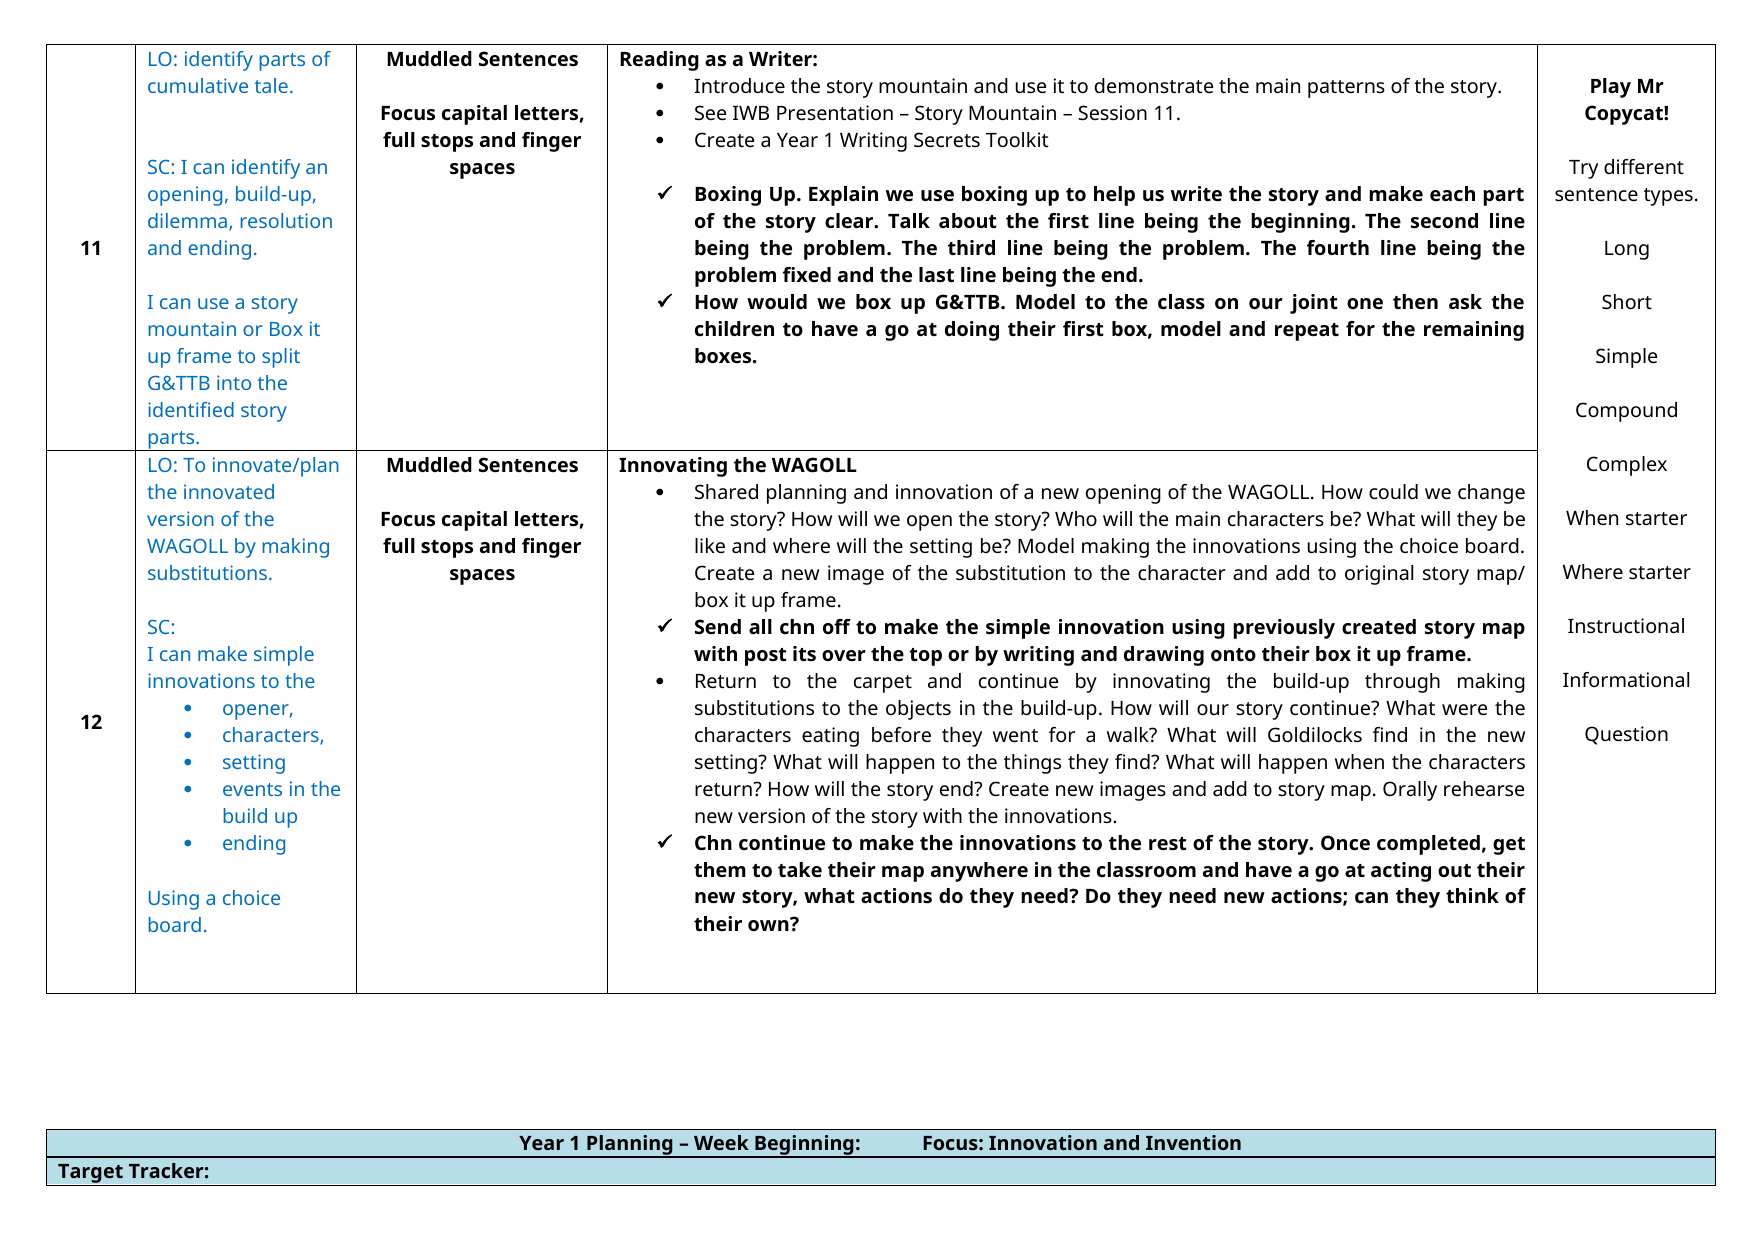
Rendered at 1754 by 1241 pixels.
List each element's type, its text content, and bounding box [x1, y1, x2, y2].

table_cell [47, 1158, 1715, 1184]
table_cell Muddled Sentences Focus capital letters, full stops and finger spaces [357, 45, 607, 450]
table_header Year 1 Planning – Week Beginning: Focus: Innovation and Invention [47, 1130, 1715, 1156]
table_cell 11 [47, 45, 135, 450]
table_cell Play Mr Copycat! Try different sentence types. Long Short Simple Compound Complex When starter Where starter Instructional Informational Question [1538, 45, 1715, 992]
table_cell Innovating the WAGOLL Shared planning and innovation of a new opening of the WAGOLL. How could we change the story? How will we open the story? Who will the main characters be? What will they be like and where will the setting be? Model making the innovations using the choice board. Create a new image of the substitution to the character and add to original story map/ box it up frame. Send all chn off to make the simple innovation using previously created story map with post its over the top or by writing and drawing onto their box it up frame. Return to the carpet and continue by innovating the build-up through making substitutions to the objects in the build-up. How will our story continue? What were the characters eating before they went for a walk? What will Goldilocks find in the new setting? What will happen to the things they find? What will happen when the characters return? How will the story end? Create new images and add to story map. Orally rehearse new version of the story with the innovations. Chn continue to make the innovations to the rest of the story. Once completed, get them to take their map anywhere in the classroom and have a go at acting out their new story, what actions do they need? Do they need new actions; can they think of their own? [608, 451, 1537, 992]
table_cell LO: identify parts of cumulative tale. SC: I can identify an opening, build-up, dilemma, resolution and ending. I can use a story mountain or Box it up frame to split G&TTB into the identified story parts. [136, 45, 356, 450]
table_cell LO: To innovate/plan the innovated version of the WAGOLL by making substitutions. SC: I can make simple innovations to the opener, characters, setting events in the build up ending Using a choice board. [136, 451, 356, 992]
table_cell 12 [47, 451, 135, 992]
table_cell Muddled Sentences Focus capital letters, full stops and finger spaces [357, 451, 607, 992]
table_cell Reading as a Writer: Introduce the story mountain and use it to demonstrate the main patterns of the story. See IWB Presentation – Story Mountain – Session 11. Create a Year 1 Writing Secrets Toolkit Boxing Up. Explain we use boxing up to help us write the story and make each part of the story clear. Talk about the first line being the beginning. The second line being the problem. The third line being the problem. The fourth line being the problem fixed and the last line being the end. How would we box up G&TTB. Model to the class on our joint one then ask the children to have a go at doing their first box, model and repeat for the remaining boxes. [608, 45, 1537, 450]
